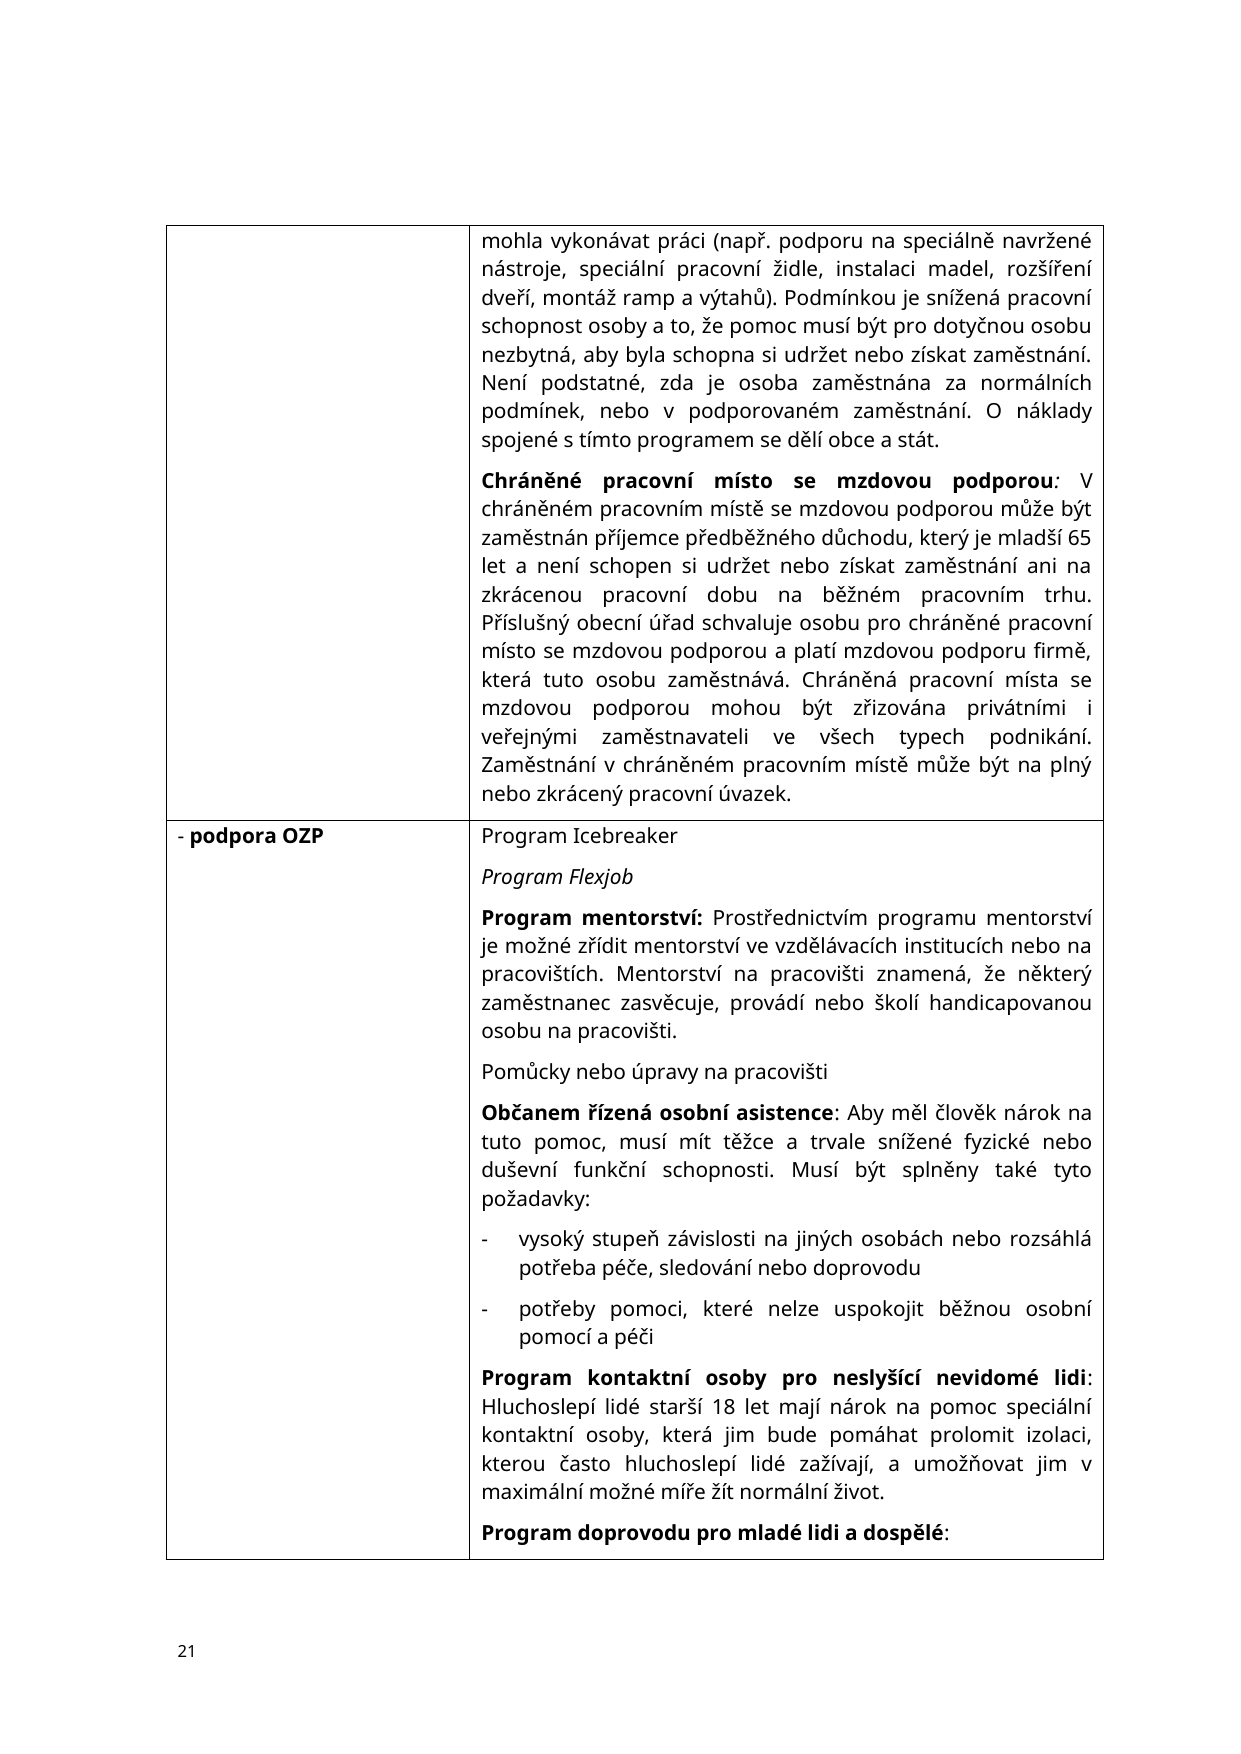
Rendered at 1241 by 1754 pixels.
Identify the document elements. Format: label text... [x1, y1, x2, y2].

table_cell - podpora OZP [167, 821, 469, 1559]
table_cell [470, 226, 1103, 820]
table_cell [167, 226, 469, 820]
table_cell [470, 821, 1103, 1559]
